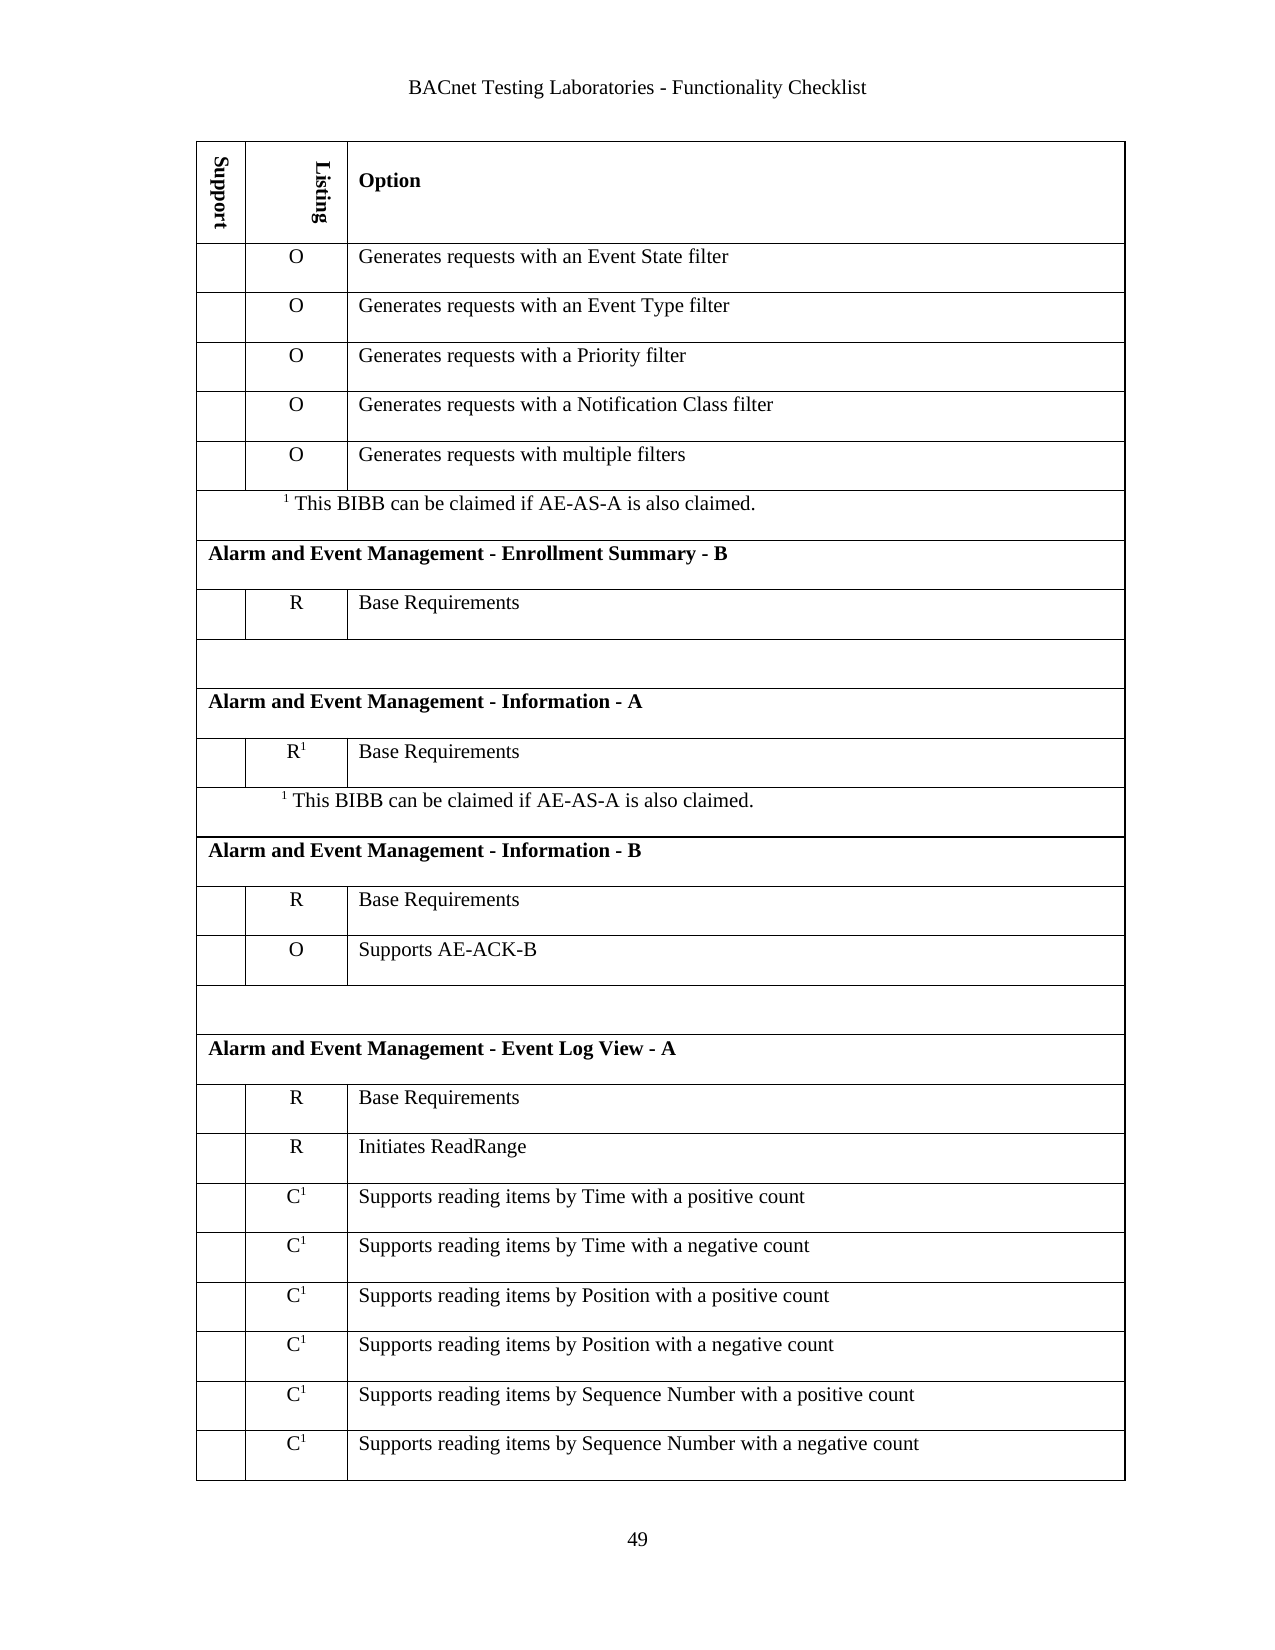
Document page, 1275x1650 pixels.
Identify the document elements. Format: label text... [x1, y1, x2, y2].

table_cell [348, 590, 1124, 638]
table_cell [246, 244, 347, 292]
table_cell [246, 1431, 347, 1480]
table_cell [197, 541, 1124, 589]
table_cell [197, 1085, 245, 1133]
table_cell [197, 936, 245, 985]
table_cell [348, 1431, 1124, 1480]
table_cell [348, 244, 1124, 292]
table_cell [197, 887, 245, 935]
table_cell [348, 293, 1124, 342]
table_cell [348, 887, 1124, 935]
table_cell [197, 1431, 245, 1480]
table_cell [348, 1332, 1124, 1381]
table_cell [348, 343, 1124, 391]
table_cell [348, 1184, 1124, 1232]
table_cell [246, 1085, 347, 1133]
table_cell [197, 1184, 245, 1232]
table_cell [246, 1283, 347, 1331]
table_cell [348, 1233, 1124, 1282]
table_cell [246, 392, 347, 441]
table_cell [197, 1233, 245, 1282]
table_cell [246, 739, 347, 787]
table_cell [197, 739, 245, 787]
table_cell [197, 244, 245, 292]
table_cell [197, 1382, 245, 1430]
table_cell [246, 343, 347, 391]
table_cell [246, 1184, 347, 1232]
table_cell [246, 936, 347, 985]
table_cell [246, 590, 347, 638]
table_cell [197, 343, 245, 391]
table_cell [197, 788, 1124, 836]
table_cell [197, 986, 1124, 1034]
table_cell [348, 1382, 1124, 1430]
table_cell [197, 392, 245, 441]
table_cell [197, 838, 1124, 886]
table_header Option [348, 142, 1124, 243]
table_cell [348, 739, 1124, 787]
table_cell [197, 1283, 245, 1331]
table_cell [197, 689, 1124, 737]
table_header Support [197, 142, 245, 243]
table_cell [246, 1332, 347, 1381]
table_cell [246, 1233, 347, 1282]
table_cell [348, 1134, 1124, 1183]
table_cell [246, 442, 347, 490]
table_header Listing [246, 142, 347, 243]
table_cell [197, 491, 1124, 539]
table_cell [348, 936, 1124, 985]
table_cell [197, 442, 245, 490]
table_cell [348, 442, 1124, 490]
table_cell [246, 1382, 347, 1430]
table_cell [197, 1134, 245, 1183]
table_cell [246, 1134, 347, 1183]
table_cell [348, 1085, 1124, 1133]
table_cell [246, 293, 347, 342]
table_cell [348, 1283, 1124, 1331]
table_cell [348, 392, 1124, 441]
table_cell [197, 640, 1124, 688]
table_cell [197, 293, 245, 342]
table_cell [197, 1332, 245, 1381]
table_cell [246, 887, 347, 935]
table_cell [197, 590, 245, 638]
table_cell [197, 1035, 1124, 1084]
